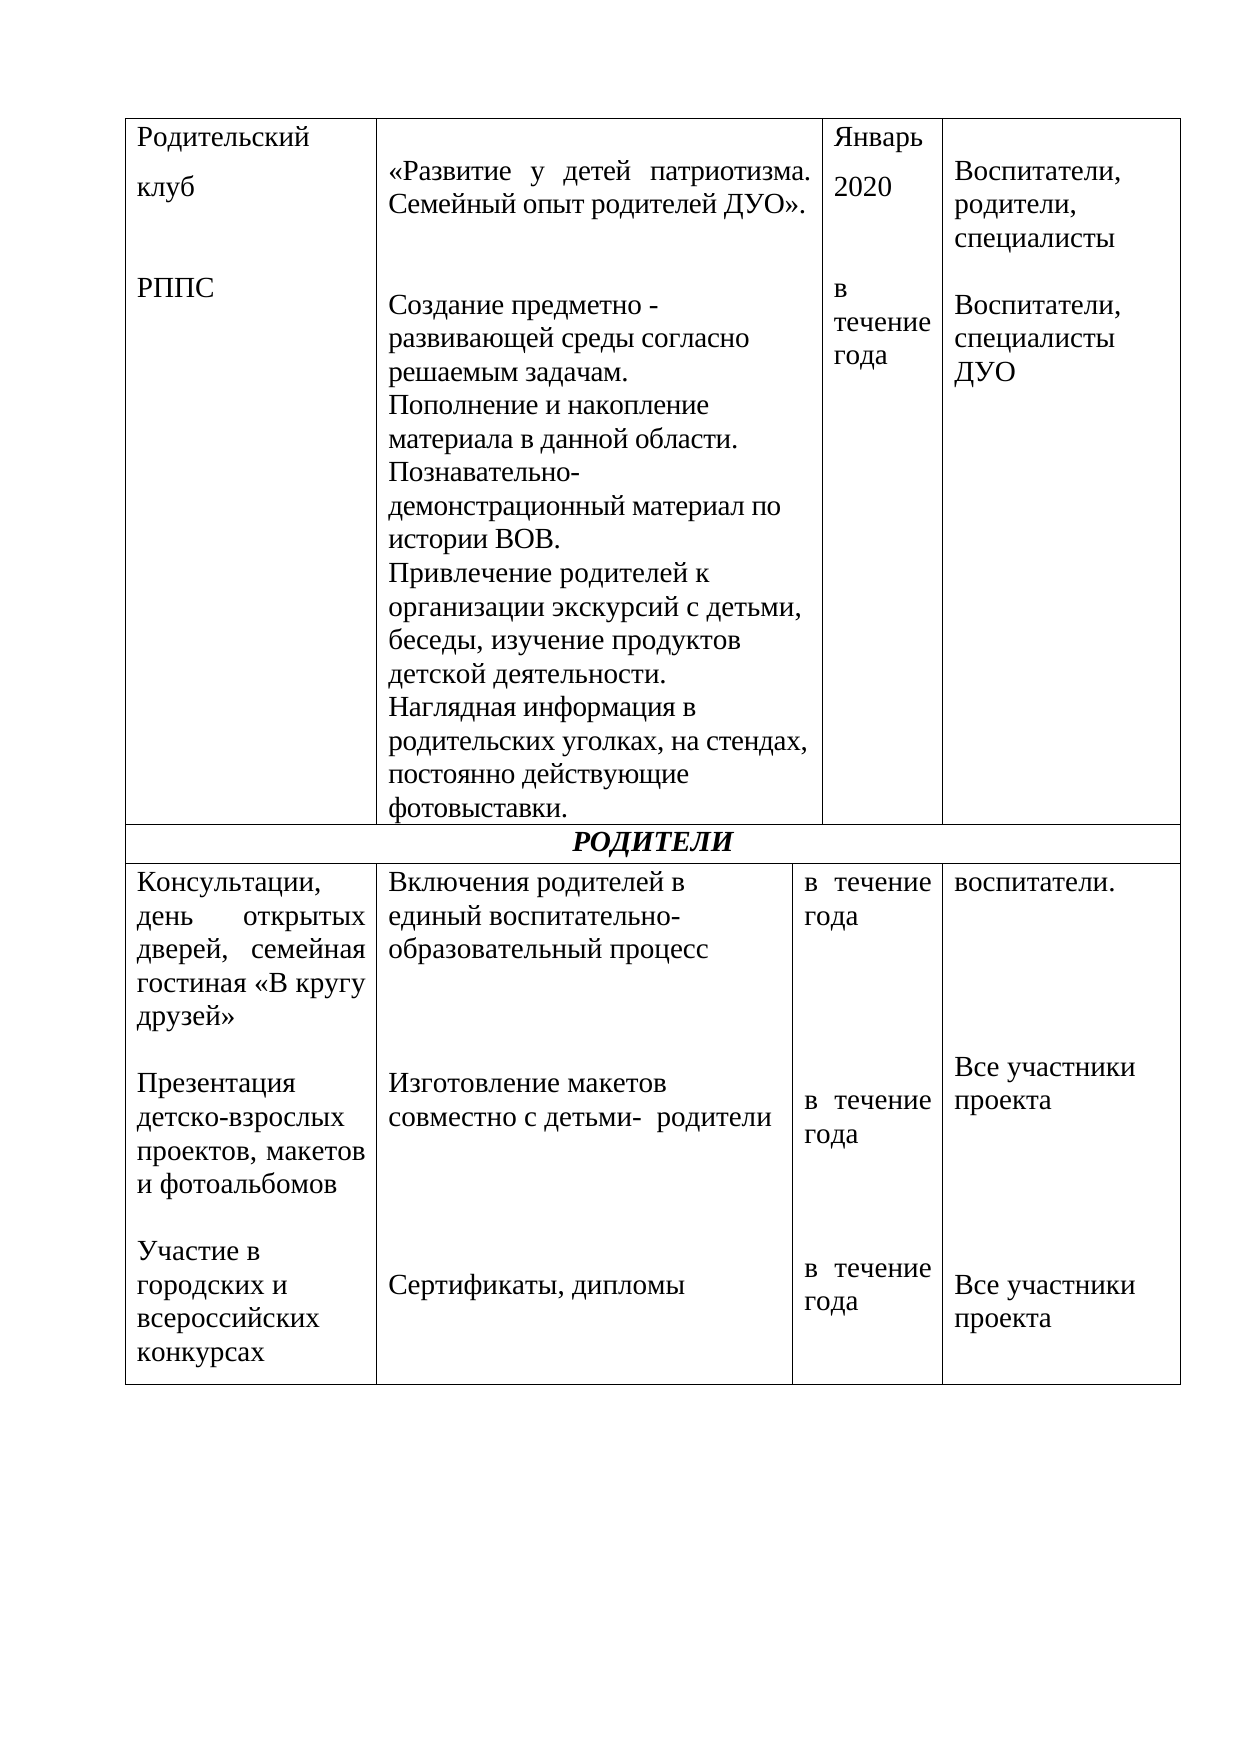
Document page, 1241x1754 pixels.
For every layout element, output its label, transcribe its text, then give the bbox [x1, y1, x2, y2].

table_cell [823, 119, 942, 823]
table_cell воспитатели. Все участники проекта Все участники проекта [943, 864, 1180, 1384]
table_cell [377, 119, 822, 823]
table_cell РОДИТЕЛИ [126, 825, 1180, 863]
table_cell в течение года в течение года в течение года [793, 864, 942, 1384]
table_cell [126, 119, 376, 823]
table_cell Консультации, день открытых дверей, семейная гостиная «В кругу друзей» Презентация детско-взрослых проектов, макетов и фотоальбомов Участие в городских и всероссийских конкурсах [126, 864, 376, 1384]
table_cell Включения родителей в единый воспитательно- образовательный процесс Изготовление макетов совместно с детьми- родители Сертификаты, дипломы [377, 864, 792, 1384]
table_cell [943, 119, 1180, 823]
